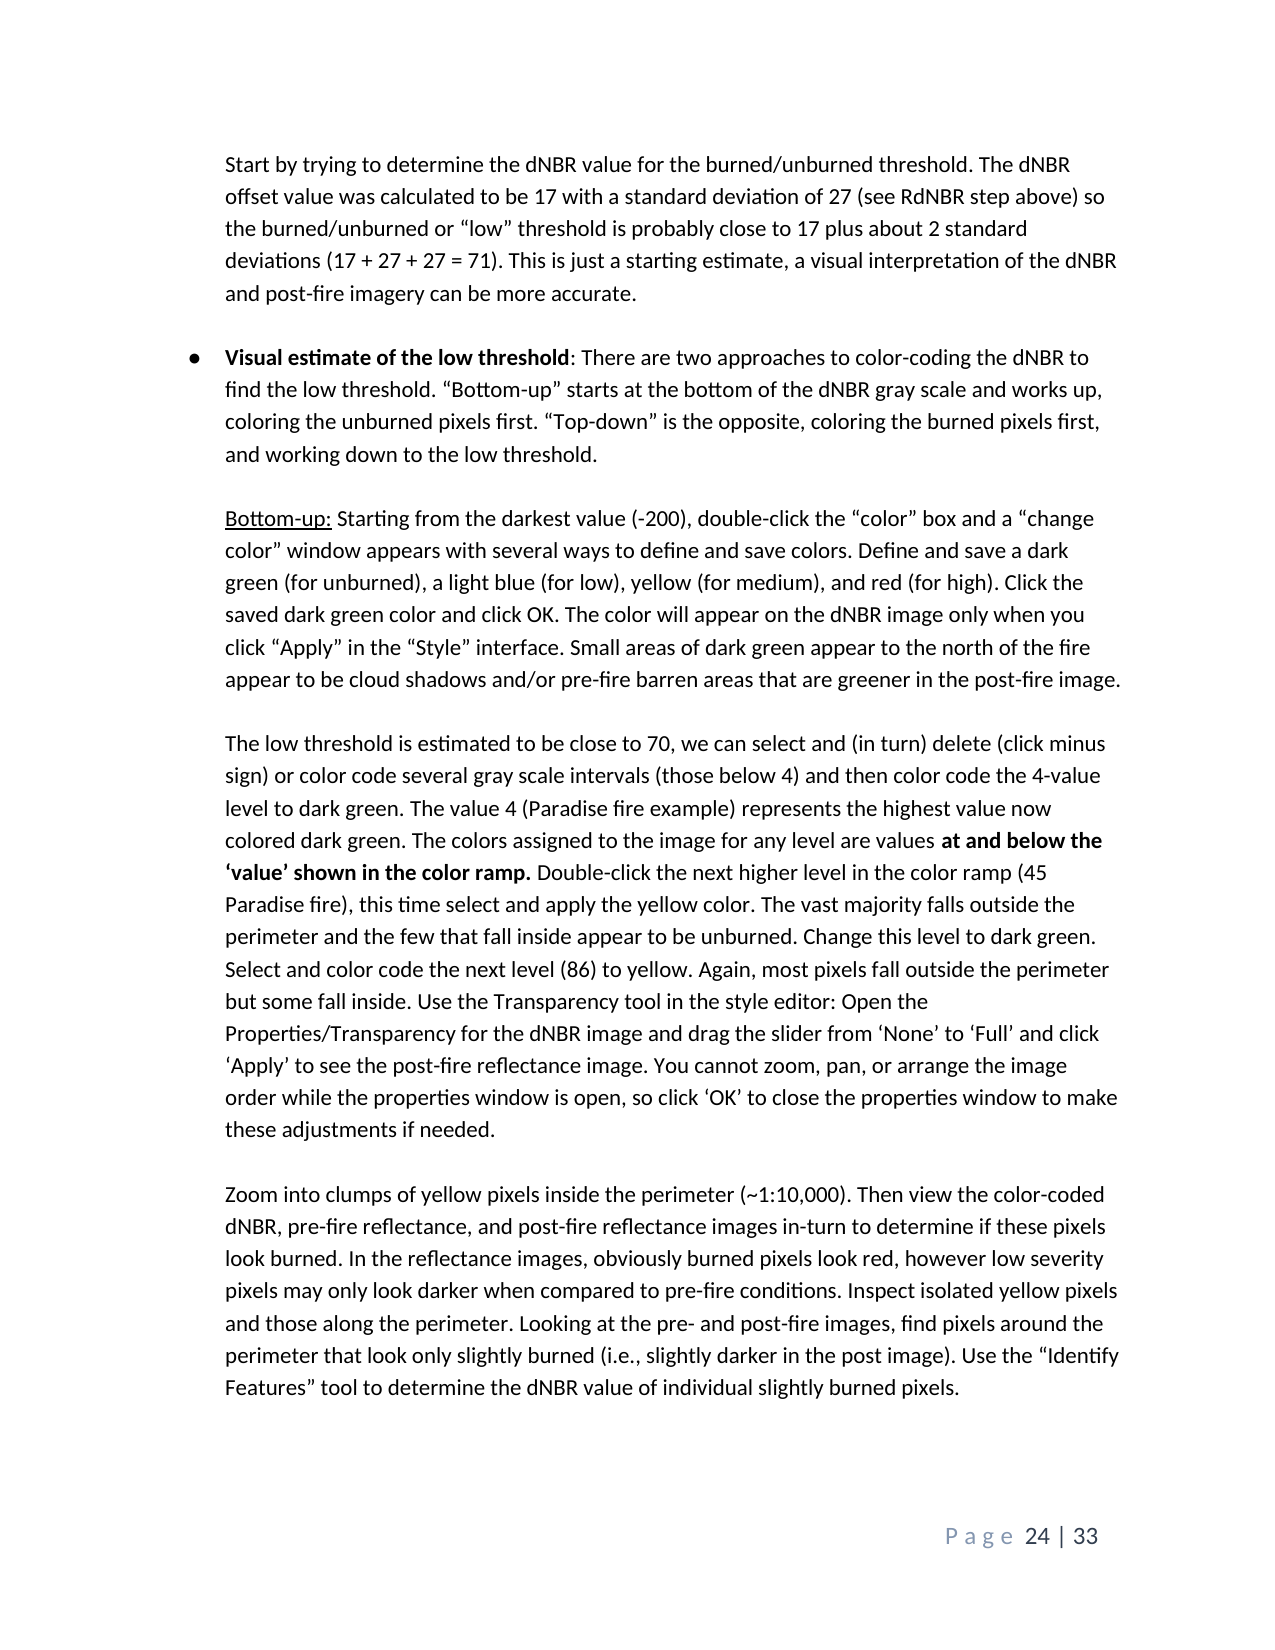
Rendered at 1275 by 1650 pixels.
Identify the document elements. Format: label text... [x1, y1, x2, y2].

text Start by trying to determine the dNBR value for the burned/unburned threshold. The dNBR offset value was calculated to be 17 with a standard deviation of 27 (see RdNBR step above) so the burned/unburned or “low” threshold is probably close to 17 plus about 2 standard deviations (17 + 27 + 27 = 71). This is just a starting estimate, a visual interpretation of the dNBR and post-fire imagery can be more accurate. [225, 150, 1125, 307]
text Zoom into clumps of yellow pixels inside the perimeter (~1:10,000). Then view the color-coded dNBR, pre-fire reflectance, and post-fire reflectance images in-turn to determine if these pixels look burned. In the reflectance images, obviously burned pixels look red, however low severity pixels may only look darker when compared to pre-fire conditions. Inspect isolated yellow pixels and those along the perimeter. Looking at the pre- and post-fire images, find pixels around the perimeter that look only slightly burned (i.e., slightly darker in the post image). Use the “Identify Features” tool to determine the dNBR value of individual slightly burned pixels. [225, 1180, 1125, 1401]
text The low threshold is estimated to be close to 70, we can select and (in turn) delete (click minus sign) or color code several gray scale intervals (those below 4) and then color code the 4-value level to dark green. The value 4 (Paradise fire example) represents the highest value now colored dark green. The colors assigned to the image for any level are values at and below the ‘value’ shown in the color ramp. Double-click the next higher level in the color ramp (45 Paradise fire), this time select and apply the yellow color. The vast majority falls outside the perimeter and the few that fall inside appear to be unburned. Change this level to dark green. Select and color code the next level (86) to yellow. Again, most pixels fall outside the perimeter but some fall inside. Use the Transparency tool in the style editor: Open the Properties/Transparency for the dNBR image and drag the slider from ‘None’ to ‘Full’ and click ‘Apply’ to see the post-fire reflectance image. You cannot zoom, pan, or arrange the image order while the properties window is open, so click ‘OK’ to close the properties window to make these adjustments if needed. [225, 729, 1125, 1144]
list Visual estimate of the low threshold: There are two approaches to color-coding the dNBR to find the low threshold. “Bottom-up” starts at the bottom of the dNBR gray scale and works up, coloring the unburned pixels first. “Top-down” is the opposite, coloring the burned pixels first, and working down to the low threshold. [187, 343, 1125, 468]
text Bottom-up: Starting from the darkest value (-200), double-click the “color” box and a “change color” window appears with several ways to define and save colors. Define and save a dark green (for unburned), a light blue (for low), yellow (for medium), and red (for high). Click the saved dark green color and click OK. The color will appear on the dNBR image only when you click “Apply” in the “Style” interface. Small areas of dark green appear to the north of the fire appear to be cloud shadows and/or pre-fire barren areas that are greener in the post-fire image. [225, 504, 1125, 693]
